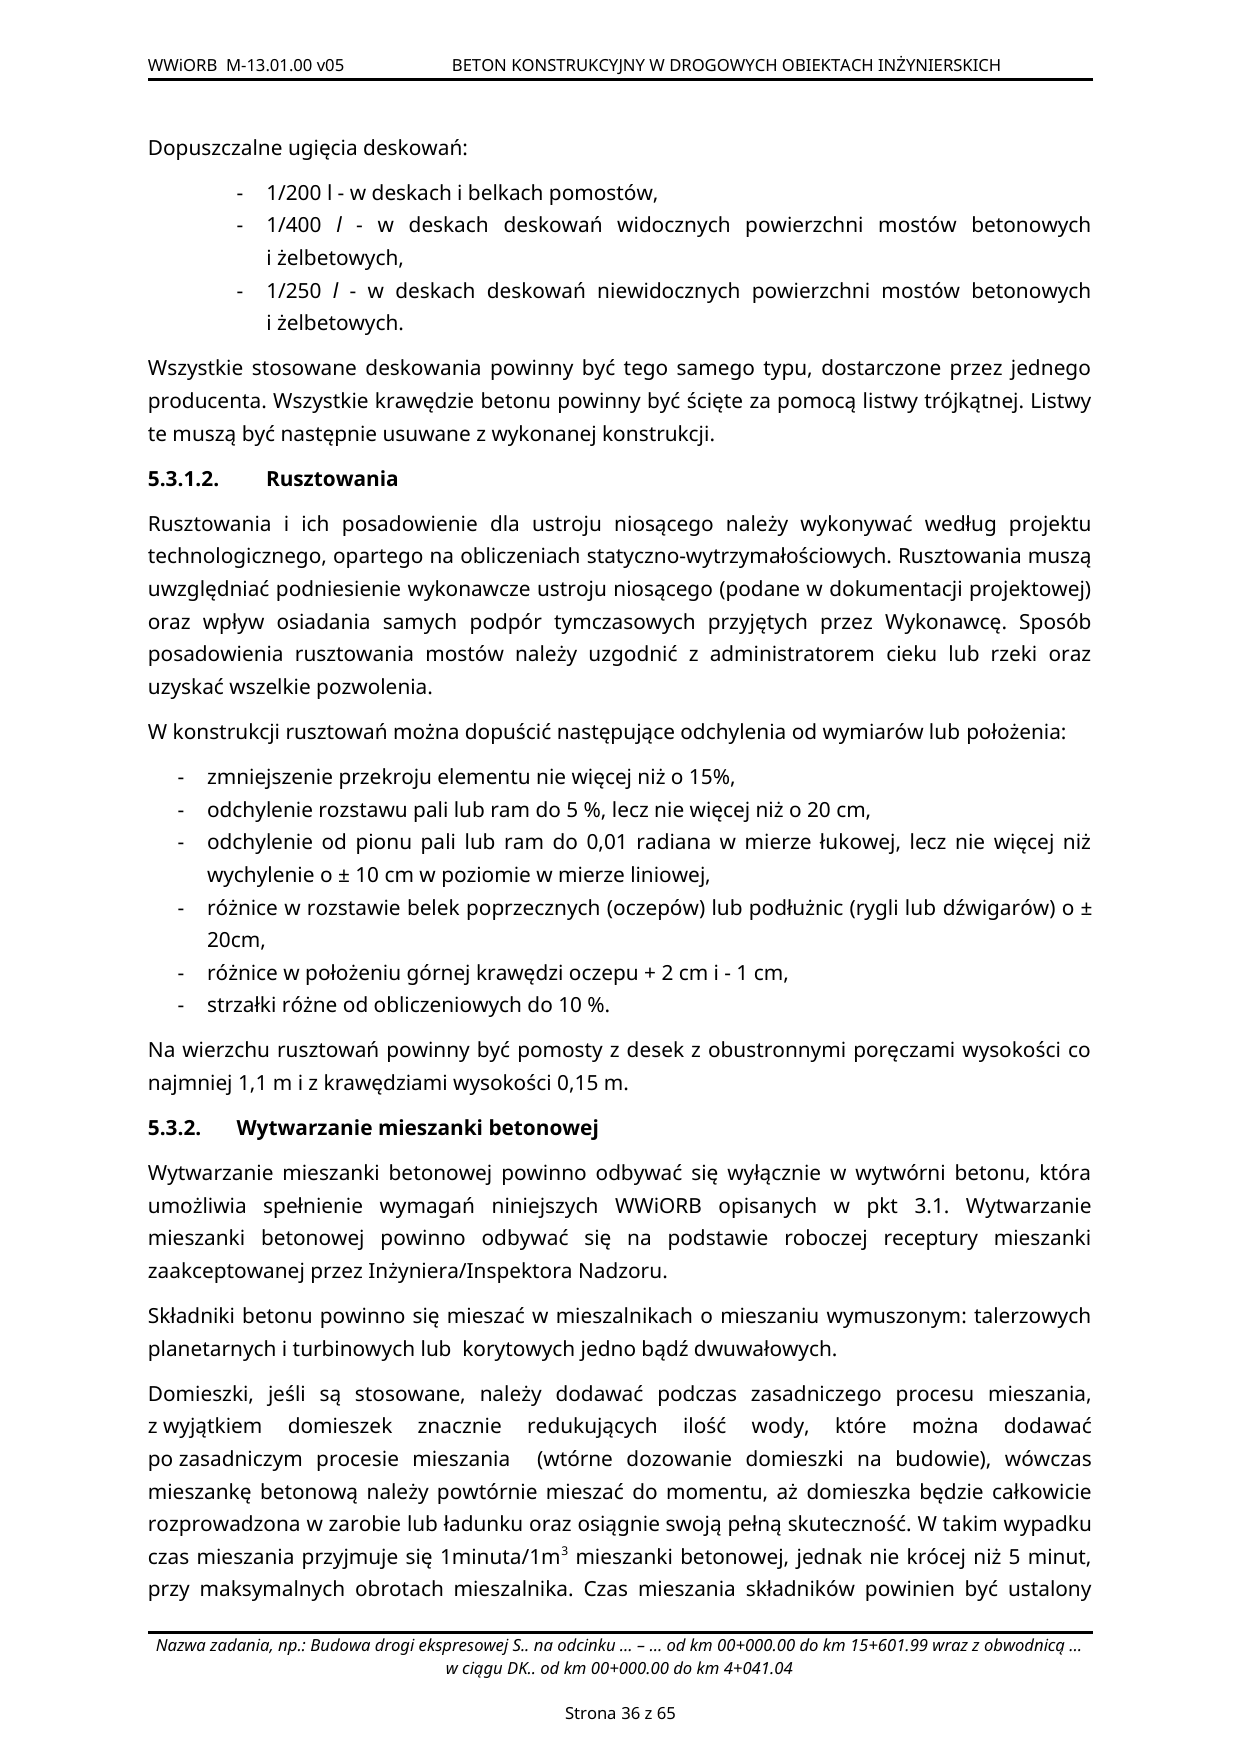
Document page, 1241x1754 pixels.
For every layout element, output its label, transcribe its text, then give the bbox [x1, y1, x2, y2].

text Składniki betonu powinno się mieszać w mieszalnikach o mieszaniu wymuszonym: talerzowych planetarnych i turbinowych lub korytowych jedno bądź dwuwałowych. [148, 1301, 1093, 1362]
text Wytwarzanie mieszanki betonowej powinno odbywać się wyłącznie w wytwórni betonu, która umożliwia spełnienie wymagań niniejszych WWiORB opisanych w pkt 3.1. Wytwarzanie mieszanki betonowej powinno odbywać się na podstawie roboczej receptury mieszanki zaakceptowanej przez Inżyniera/Inspektora Nadzoru. [148, 1158, 1093, 1284]
list 1/250 l - w deskach deskowań niewidocznych powierzchni mostów betonowych i żelbetowych. [236, 276, 1093, 337]
list 1/400 l - w deskach deskowań widocznych powierzchni mostów betonowych i żelbetowych, [236, 211, 1093, 272]
text Na wierzchu rusztowań powinny być pomosty z desek z obustronnymi poręczami wysokości co najmniej 1,1 m i z krawędziami wysokości 0,15 m. [148, 1036, 1093, 1097]
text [148, 1379, 1093, 1603]
subtitle Wytwarzanie mieszanki betonowej [148, 1113, 1093, 1142]
list odchylenie od pionu pali lub ram do 0,01 radiana w mierze łukowej, lecz nie więcej niż wychylenie o ± 10 cm w poziomie w mierze liniowej, [177, 827, 1093, 888]
list zmniejszenie przekroju elementu nie więcej niż o 15%, [177, 762, 1093, 791]
list strzałki różne od obliczeniowych do 10 %. [177, 990, 1093, 1019]
text W konstrukcji rusztowań można dopuścić następujące odchylenia od wymiarów lub położenia: [148, 717, 1093, 746]
subtitle Rusztowania [148, 464, 1093, 492]
text Rusztowania i ich posadowienie dla ustroju niosącego należy wykonywać według projektu technologicznego, opartego na obliczeniach statyczno-wytrzymałościowych. Rusztowania muszą uwzględniać podniesienie wykonawcze ustroju niosącego (podane w dokumentacji projektowej) oraz wpływ osiadania samych podpór tymczasowych przyjętych przez Wykonawcę. Sposób posadowienia rusztowania mostów należy uzgodnić z administratorem cieku lub rzeki oraz uzyskać wszelkie pozwolenia. [148, 509, 1093, 700]
list różnice w położeniu górnej krawędzi oczepu + 2 cm i - 1 cm, [177, 958, 1093, 986]
text Dopuszczalne ugięcia deskowań: [148, 133, 1093, 161]
list 1/200 l - w deskach i belkach pomostów, [236, 178, 1093, 206]
list różnice w rozstawie belek poprzecznych (oczepów) lub podłużnic (rygli lub dźwigarów) o ± 20cm, [177, 893, 1093, 954]
list odchylenie rozstawu pali lub ram do 5 %, lecz nie więcej niż o 20 cm, [177, 795, 1093, 823]
text Wszystkie stosowane deskowania powinny być tego samego typu, dostarczone przez jednego producenta. Wszystkie krawędzie betonu powinny być ścięte za pomocą listwy trójkątnej. Listwy te muszą być następnie usuwane z wykonanej konstrukcji. [148, 353, 1093, 447]
